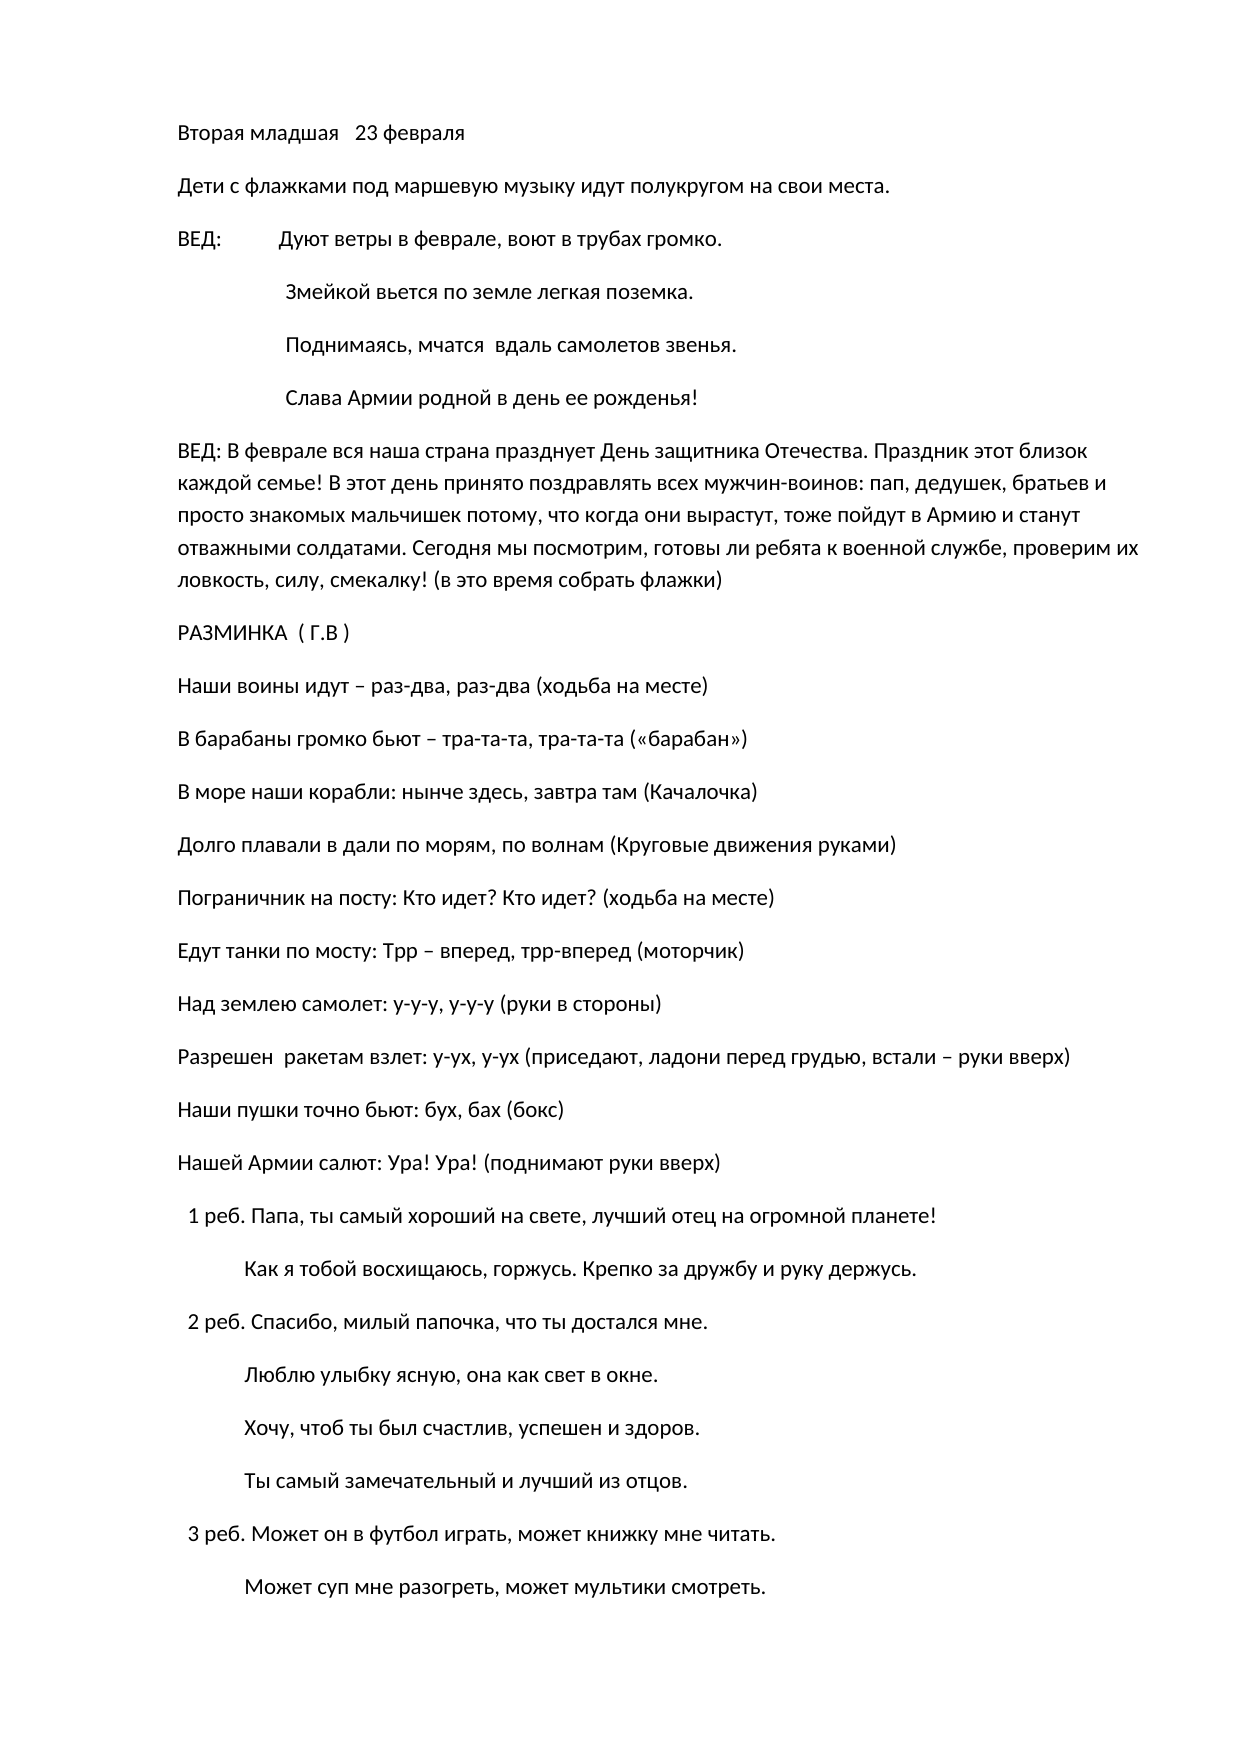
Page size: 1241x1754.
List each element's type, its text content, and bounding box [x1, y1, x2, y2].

text Змейкой вьется по земле легкая поземка. [177, 277, 1152, 305]
text РАЗМИНКА ( Г.В ) [177, 618, 1152, 646]
text Долго плавали в дали по морям, по волнам (Круговые движения руками) [177, 830, 1152, 858]
text Поднимаясь, мчатся вдаль самолетов звенья. [177, 330, 1152, 358]
text 1 реб. Папа, ты самый хороший на свете, лучший отец на огромной планете! [177, 1201, 1152, 1229]
text Над землею самолет: у-у-у, у-у-у (руки в стороны) [177, 989, 1152, 1017]
text ВЕД: В феврале вся наша страна празднует День защитника Отечества. Праздник этот близок каждой семье! В этот день принято поздравлять всех мужчин-воинов: пап, дедушек, братьев и просто знакомых мальчишек потому, что когда они вырастут, тоже пойдут в Армию и станут отважными солдатами. Сегодня мы посмотрим, готовы ли ребята к военной службе, проверим их ловкость, силу, смекалку! (в это время собрать флажки) [177, 436, 1152, 593]
text Люблю улыбку ясную, она как свет в окне. [177, 1360, 1152, 1388]
text Нашей Армии салют: Ура! Ура! (поднимают руки вверх) [177, 1148, 1152, 1176]
text Дети с флажками под маршевую музыку идут полукругом на свои места. [177, 171, 1152, 199]
text Хочу, чтоб ты был счастлив, успешен и здоров. [177, 1413, 1152, 1441]
text Наши пушки точно бьют: бух, бах (бокс) [177, 1095, 1152, 1123]
text ВЕД: Дуют ветры в феврале, воют в трубах громко. [177, 224, 1152, 252]
text Может суп мне разогреть, может мультики смотреть. [177, 1572, 1152, 1600]
text 3 реб. Может он в футбол играть, может книжку мне читать. [177, 1519, 1152, 1547]
text Слава Армии родной в день ее рожденья! [177, 383, 1152, 411]
text В море наши корабли: нынче здесь, завтра там (Качалочка) [177, 777, 1152, 805]
text Разрешен ракетам взлет: у-ух, у-ух (приседают, ладони перед грудью, встали – руки вверх) [177, 1042, 1152, 1070]
text В барабаны громко бьют – тра-та-та, тра-та-та («барабан») [177, 724, 1152, 752]
text Пограничник на посту: Кто идет? Кто идет? (ходьба на месте) [177, 883, 1152, 911]
text Едут танки по мосту: Трр – вперед, трр-вперед (моторчик) [177, 936, 1152, 964]
text Наши воины идут – раз-два, раз-два (ходьба на месте) [177, 671, 1152, 699]
text Ты самый замечательный и лучший из отцов. [177, 1466, 1152, 1494]
text Как я тобой восхищаюсь, горжусь. Крепко за дружбу и руку держусь. [177, 1254, 1152, 1282]
text 2 реб. Спасибо, милый папочка, что ты достался мне. [177, 1307, 1152, 1335]
text Вторая младшая 23 февраля [177, 118, 1152, 146]
